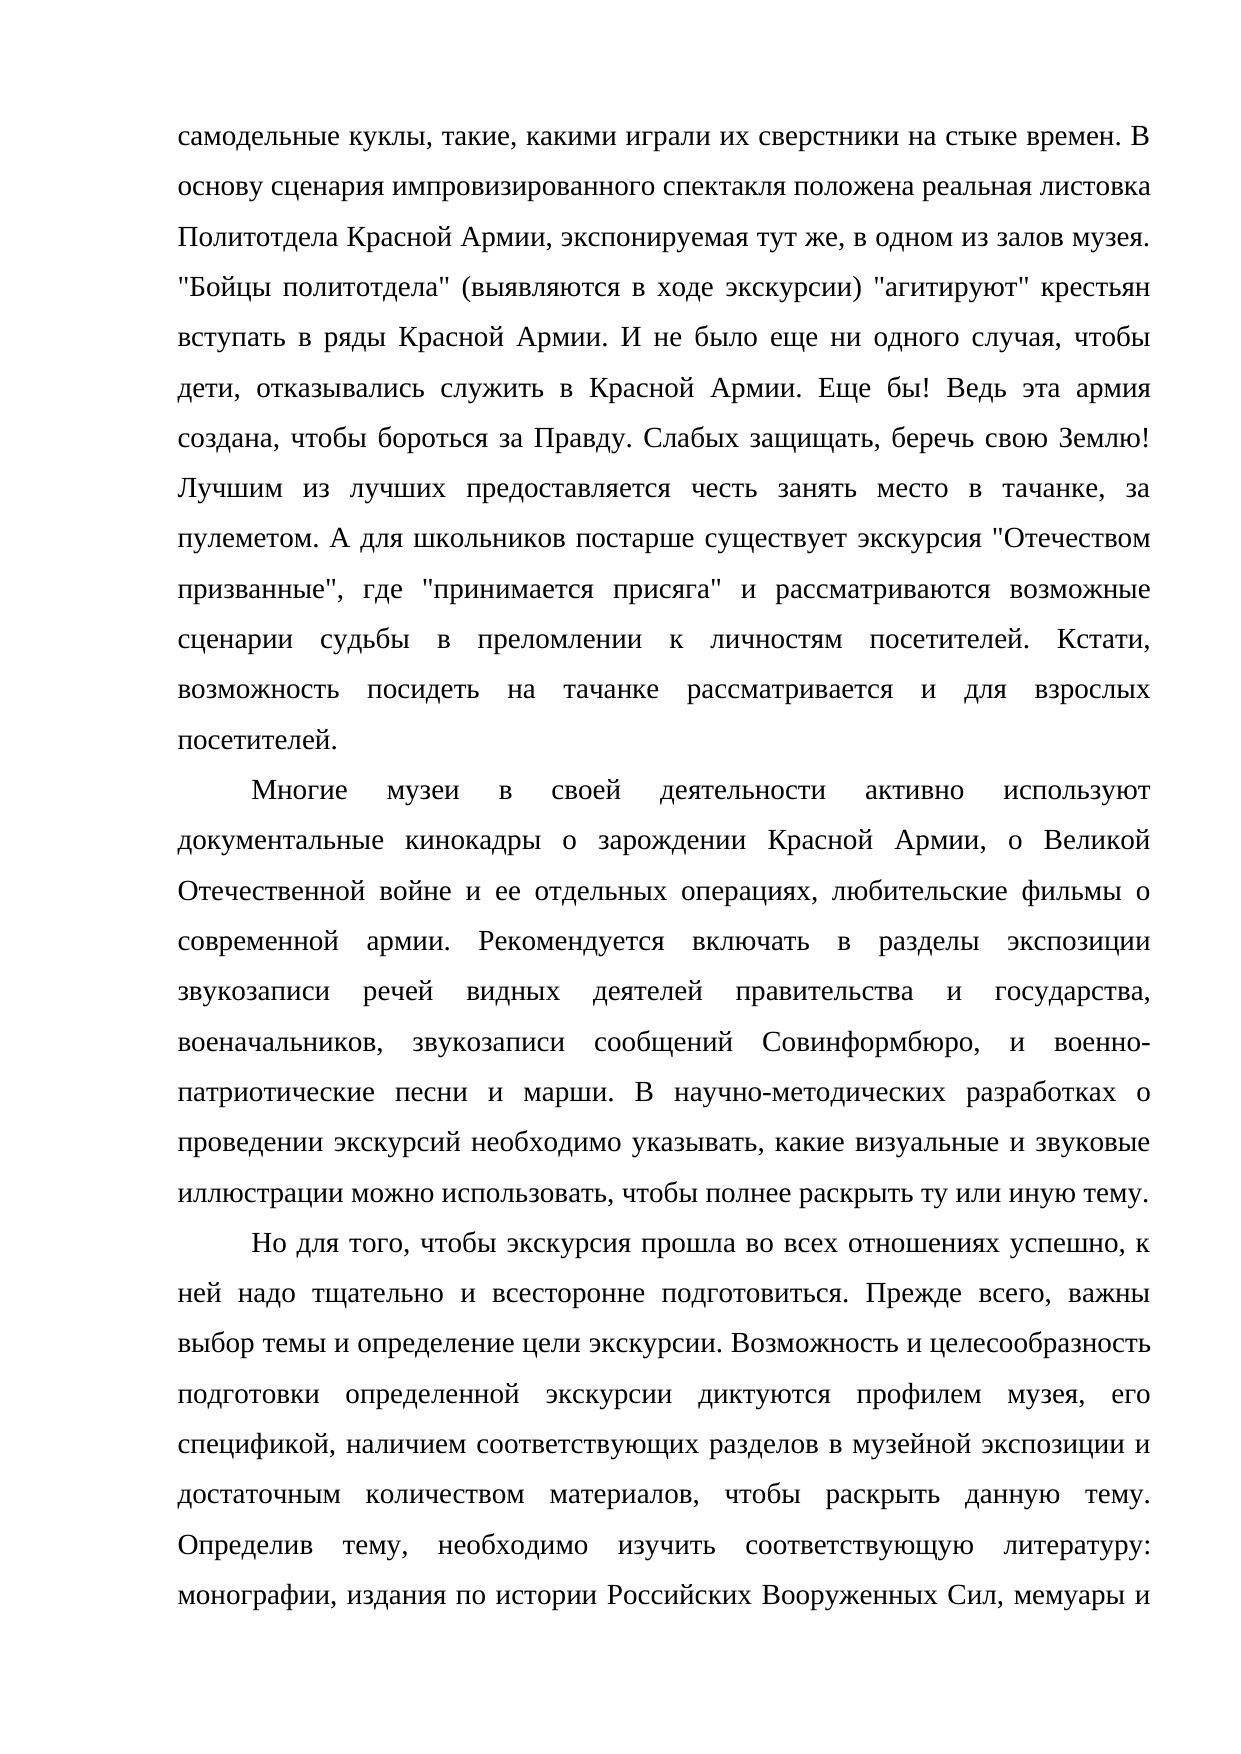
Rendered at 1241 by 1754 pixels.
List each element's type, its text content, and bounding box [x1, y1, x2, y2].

text Многие музеи в своей деятельности активно используют документальные кинокадры о зарождении Красной Армии, о Великой Отечественной войне и ее отдельных операциях, любительские фильмы о современной армии. Рекомендуется включать в разделы экспозиции звукозаписи речей видных деятелей правительства и государства, военачальников, звукозаписи сообщений Совинформбюро, и военно-патриотические песни и марши. В научно-методических разработках о проведении экскурсий необходимо указывать, какие визуальные и звуковые иллюстрации можно использовать, чтобы полнее раскрыть ту или иную тему. [177, 772, 1152, 1208]
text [177, 1225, 1152, 1611]
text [177, 118, 1152, 755]
